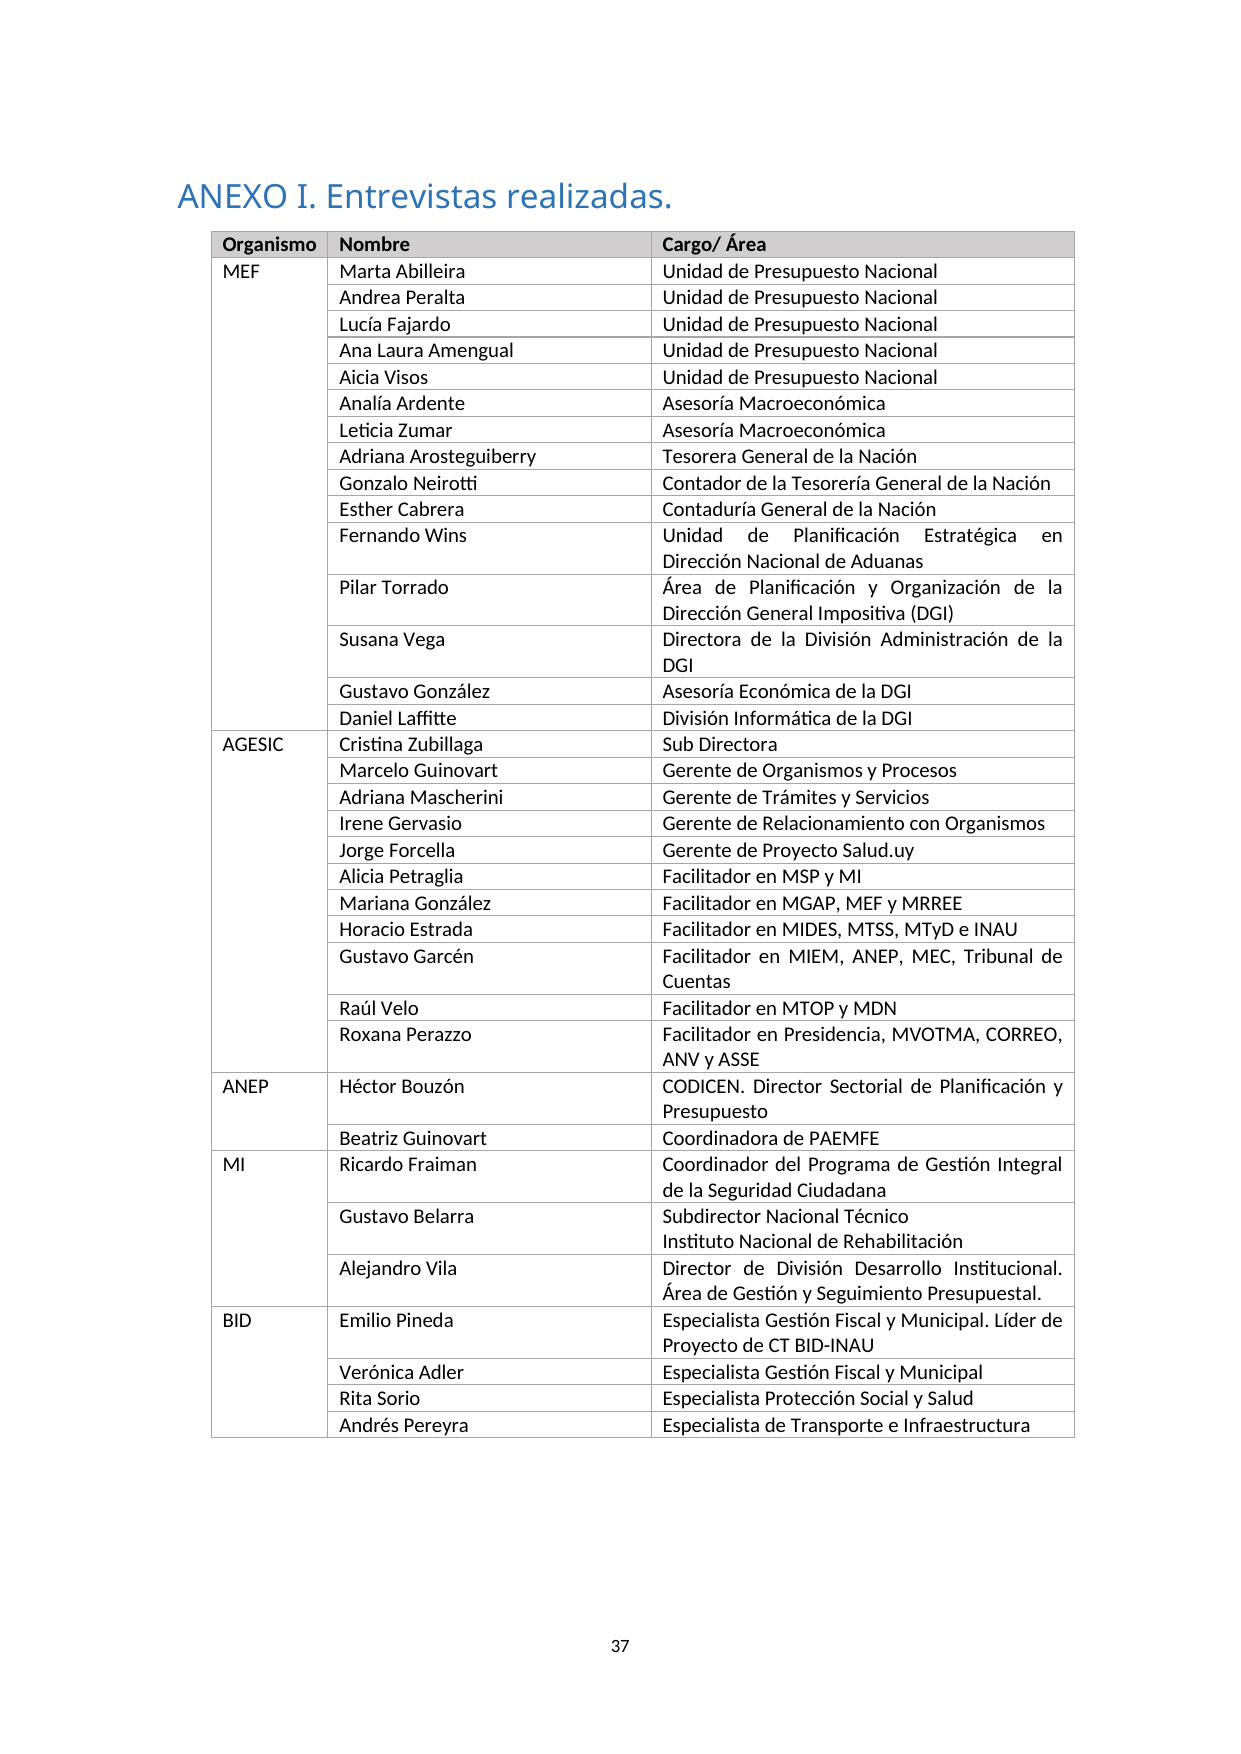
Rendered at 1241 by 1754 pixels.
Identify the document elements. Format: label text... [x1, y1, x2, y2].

table_cell Susana Vega [328, 626, 651, 677]
table_cell Ricardo Fraiman [328, 1151, 651, 1202]
table_cell Facilitador en MGAP, MEF y MRREE [652, 890, 1074, 915]
table_cell Coordinador del Programa de Gestión Integral de la Seguridad Ciudadana [652, 1151, 1074, 1202]
table_cell Asesoría Macroeconómica [652, 390, 1074, 416]
table_cell Cristina Zubillaga [328, 731, 651, 757]
table_cell MI [212, 1151, 327, 1306]
table_cell Fernando Wins [328, 523, 651, 573]
table_cell Gonzalo Neirotti [328, 470, 651, 495]
table_cell Asesoría Económica de la DGI [652, 678, 1074, 704]
table_cell Emilio Pineda [328, 1307, 651, 1358]
table_cell Gustavo González [328, 678, 651, 704]
table_cell Especialista Gestión Fiscal y Municipal [652, 1359, 1074, 1384]
table_cell Unidad de Presupuesto Nacional [652, 285, 1074, 310]
table_cell Contaduría General de la Nación [652, 496, 1074, 522]
table_cell Ana Laura Amengual [328, 338, 651, 363]
table_cell Facilitador en MIDES, MTSS, MTyD e INAU [652, 916, 1074, 942]
table_cell Roxana Perazzo [328, 1021, 651, 1072]
table_cell Facilitador en MIEM, ANEP, MEC, Tribunal de Cuentas [652, 943, 1074, 994]
table_cell Rita Sorio [328, 1385, 651, 1411]
table_cell Horacio Estrada [328, 916, 651, 942]
table_cell Asesoría Macroeconómica [652, 417, 1074, 442]
table_header Nombre [328, 232, 651, 257]
table_cell Unidad de Presupuesto Nacional [652, 258, 1074, 283]
table_cell Esther Cabrera [328, 496, 651, 522]
table_cell Irene Gervasio [328, 811, 651, 836]
table_cell Alejandro Vila [328, 1255, 651, 1306]
table_cell Unidad de Presupuesto Nacional [652, 311, 1074, 336]
table_header Cargo/ Área [652, 232, 1074, 257]
table_cell Gustavo Garcén [328, 943, 651, 994]
table_cell Marta Abilleira [328, 258, 651, 283]
table_cell Unidad de Presupuesto Nacional [652, 338, 1074, 363]
table_cell Contador de la Tesorería General de la Nación [652, 470, 1074, 495]
table_cell Unidad de Presupuesto Nacional [652, 364, 1074, 389]
table_cell Mariana González [328, 890, 651, 915]
table_cell Gerente de Relacionamiento con Organismos [652, 811, 1074, 836]
table_cell Andrea Peralta [328, 285, 651, 310]
table_cell Analía Ardente [328, 390, 651, 416]
table_cell Héctor Bouzón [328, 1073, 651, 1124]
table_cell Sub Directora [652, 731, 1074, 757]
table_cell Pilar Torrado [328, 575, 651, 625]
table_cell Gerente de Proyecto Salud.uy [652, 837, 1074, 862]
table_cell Verónica Adler [328, 1359, 651, 1384]
table_cell Facilitador en MSP y MI [652, 864, 1074, 889]
table_cell Raúl Velo [328, 995, 651, 1020]
subtitle ANEXO I. Entrevistas realizadas. [177, 173, 1063, 218]
table_cell Subdirector Nacional Técnico Instituto Nacional de Rehabilitación [652, 1203, 1074, 1254]
table_cell MEF [212, 258, 327, 730]
table_cell Jorge Forcella [328, 837, 651, 862]
table_cell Especialista de Transporte e Infraestructura [652, 1412, 1074, 1437]
table_cell Director de División Desarrollo Institucional. Área de Gestión y Seguimiento Presupuestal. [652, 1255, 1074, 1306]
table_cell Tesorera General de la Nación [652, 443, 1074, 469]
table_cell Especialista Gestión Fiscal y Municipal. Líder de Proyecto de CT BID-INAU [652, 1307, 1074, 1358]
table_cell Gerente de Trámites y Servicios [652, 784, 1074, 809]
table_cell BID [212, 1307, 327, 1437]
table_cell Gustavo Belarra [328, 1203, 651, 1254]
table_cell Directora de la División Administración de la DGI [652, 626, 1074, 677]
table_cell AGESIC [212, 731, 327, 1072]
table_cell Beatriz Guinovart [328, 1125, 651, 1150]
table_cell Especialista Protección Social y Salud [652, 1385, 1074, 1411]
table_cell Aicia Visos [328, 364, 651, 389]
table_cell ANEP [212, 1073, 327, 1150]
table_cell División Informática de la DGI [652, 705, 1074, 730]
table_cell Lucía Fajardo [328, 311, 651, 336]
table_cell Unidad de Planificación Estratégica en Dirección Nacional de Aduanas [652, 523, 1074, 573]
table_cell Coordinadora de PAEMFE [652, 1125, 1074, 1150]
table_cell Adriana Mascherini [328, 784, 651, 809]
table_cell Marcelo Guinovart [328, 758, 651, 783]
table_cell Andrés Pereyra [328, 1412, 651, 1437]
table_cell Alicia Petraglia [328, 864, 651, 889]
table_cell Gerente de Organismos y Procesos [652, 758, 1074, 783]
table_header Organismo [212, 232, 327, 257]
table_cell Daniel Laffitte [328, 705, 651, 730]
table_cell CODICEN. Director Sectorial de Planificación y Presupuesto [652, 1073, 1074, 1124]
table_cell Facilitador en MTOP y MDN [652, 995, 1074, 1020]
table_cell Leticia Zumar [328, 417, 651, 442]
table_cell Adriana Arosteguiberry [328, 443, 651, 469]
table_cell Área de Planificación y Organización de la Dirección General Impositiva (DGI) [652, 575, 1074, 625]
table_cell Facilitador en Presidencia, MVOTMA, CORREO, ANV y ASSE [652, 1021, 1074, 1072]
